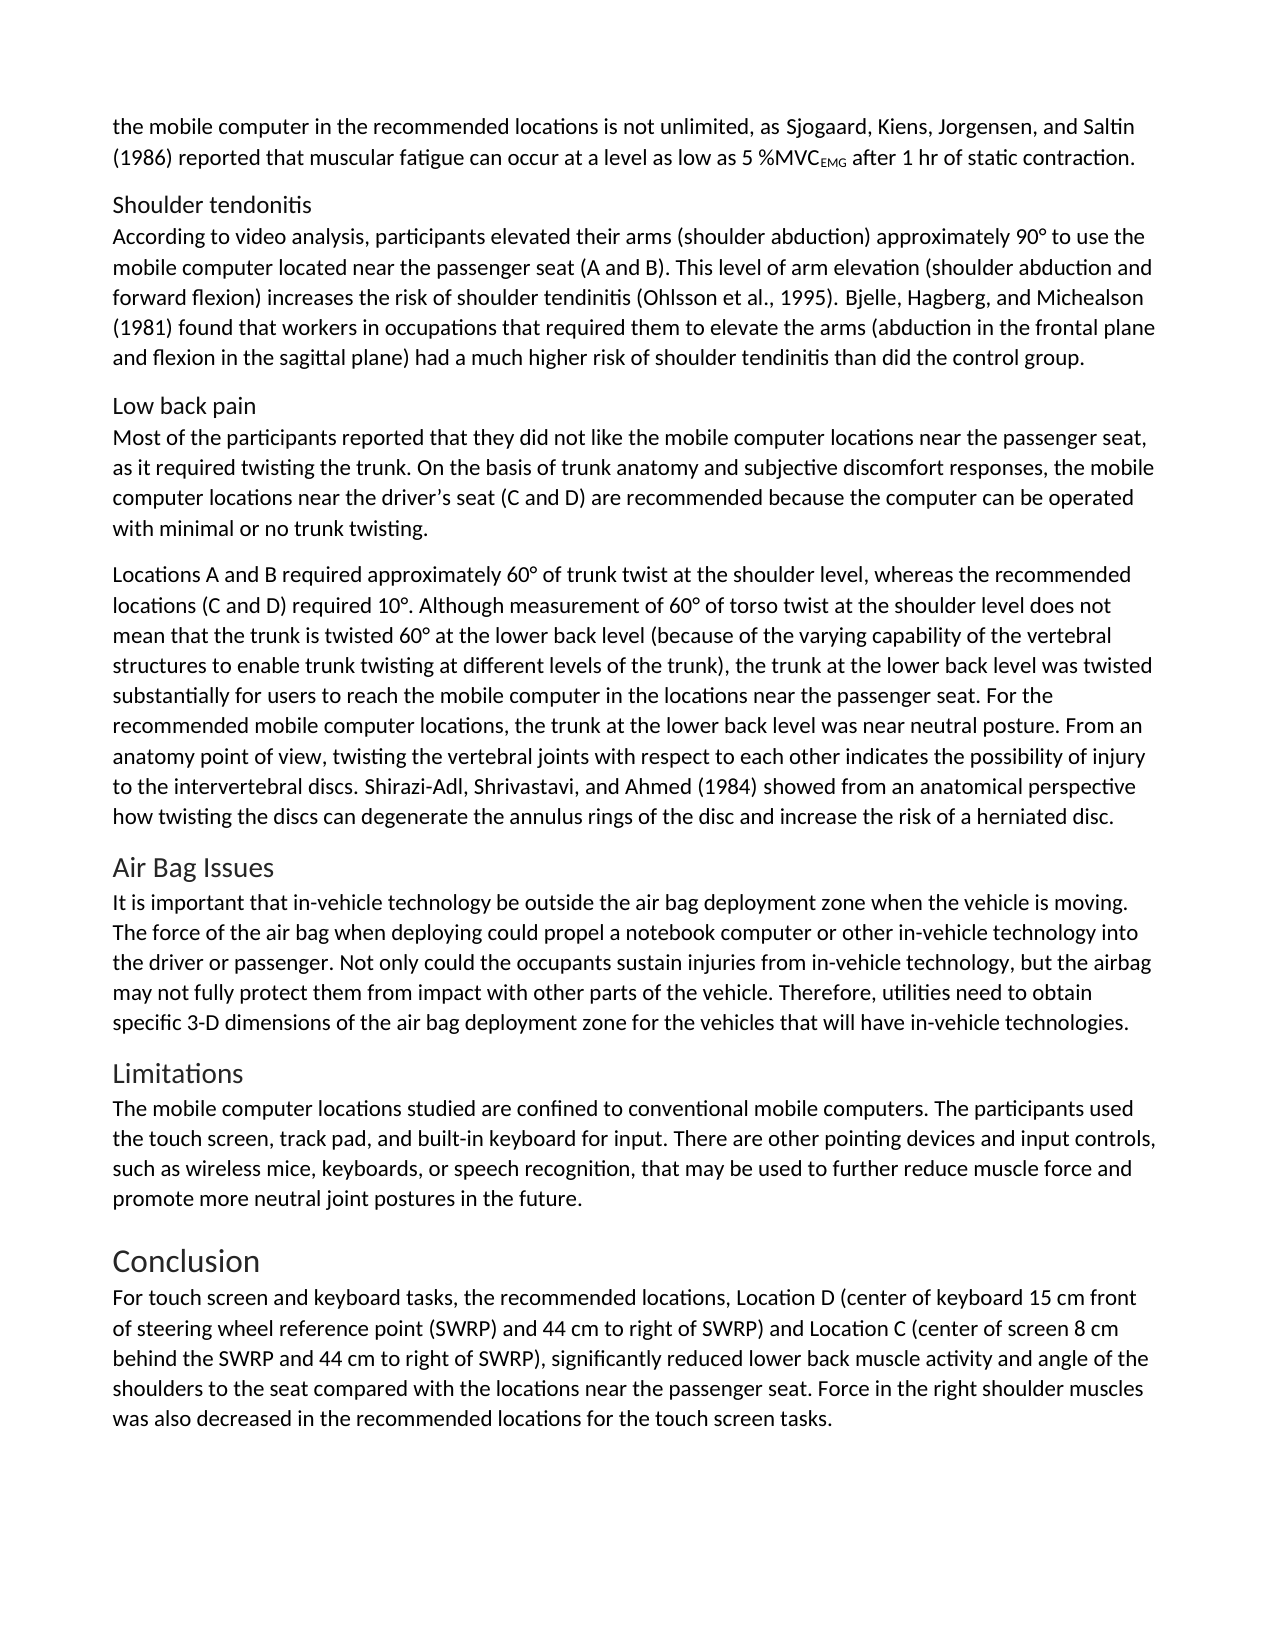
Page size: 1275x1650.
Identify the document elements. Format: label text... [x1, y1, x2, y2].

text Most of the participants reported that they did not like the mobile computer locations near the passenger seat, as it required twisting the trunk. On the basis of trunk anatomy and subjective discomfort responses, the mobile computer locations near the driver’s seat (C and D) are recommended because the computer can be operated with minimal or no trunk twisting. [112, 423, 1162, 542]
text For touch screen and keyboard tasks, the recommended locations, Location D (center of keyboard 15 cm front of steering wheel reference point (SWRP) and 44 cm to right of SWRP) and Location C (center of screen 8 cm behind the SWRP and 44 cm to right of SWRP), significantly reduced lower back muscle activity and angle of the shoulders to the seat compared with the locations near the passenger seat. Force in the right shoulder muscles was also decreased in the recommended locations for the touch screen tasks. [112, 1283, 1162, 1432]
subtitle Limitations [112, 1055, 1162, 1091]
text It is important that in-vehicle technology be outside the air bag deployment zone when the vehicle is moving. The force of the air bag when deploying could propel a notebook computer or other in-vehicle technology into the driver or passenger. Not only could the occupants sustain injuries from in-vehicle technology, but the airbag may not fully protect them from impact with other parts of the vehicle. Therefore, utilities need to obtain specific 3-D dimensions of the air bag deployment zone for the vehicles that will have in-vehicle technologies. [112, 888, 1162, 1036]
text According to video analysis, participants elevated their arms (shoulder abduction) approximately 90° to use the mobile computer located near the passenger seat (A and B). This level of arm elevation (shoulder abduction and forward flexion) increases the risk of shoulder tendinitis (Ohlsson et al., 1995). Bjelle, Hagberg, and Michealson (1981) found that workers in occupations that required them to elevate the arms (abduction in the frontal plane and flexion in the sagittal plane) had a much higher risk of shoulder tendinitis than did the control group. [112, 222, 1162, 371]
subtitle Air Bag Issues [112, 849, 1162, 885]
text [112, 112, 1162, 171]
subtitle Conclusion [112, 1239, 1162, 1280]
subtitle Shoulder tendonitis [112, 189, 1162, 220]
text The mobile computer locations studied are confined to conventional mobile computers. The participants used the touch screen, track pad, and built-in keyboard for input. There are other pointing devices and input controls, such as wireless mice, keyboards, or speech recognition, that may be used to further reduce muscle force and promote more neutral joint postures in the future. [112, 1094, 1162, 1212]
text Locations A and B required approximately 60° of trunk twist at the shoulder level, whereas the recommended locations (C and D) required 10°. Although measurement of 60° of torso twist at the shoulder level does not mean that the trunk is twisted 60° at the lower back level (because of the varying capability of the vertebral structures to enable trunk twisting at different levels of the trunk), the trunk at the lower back level was twisted substantially for users to reach the mobile computer in the locations near the passenger seat. For the recommended mobile computer locations, the trunk at the lower back level was near neutral posture. From an anatomy point of view, twisting the vertebral joints with respect to each other indicates the possibility of injury to the intervertebral discs. Shirazi-Adl, Shrivastavi, and Ahmed (1984) showed from an anatomical perspective how twisting the discs can degenerate the annulus rings of the disc and increase the risk of a herniated disc. [112, 561, 1162, 830]
subtitle Low back pain [112, 390, 1162, 421]
